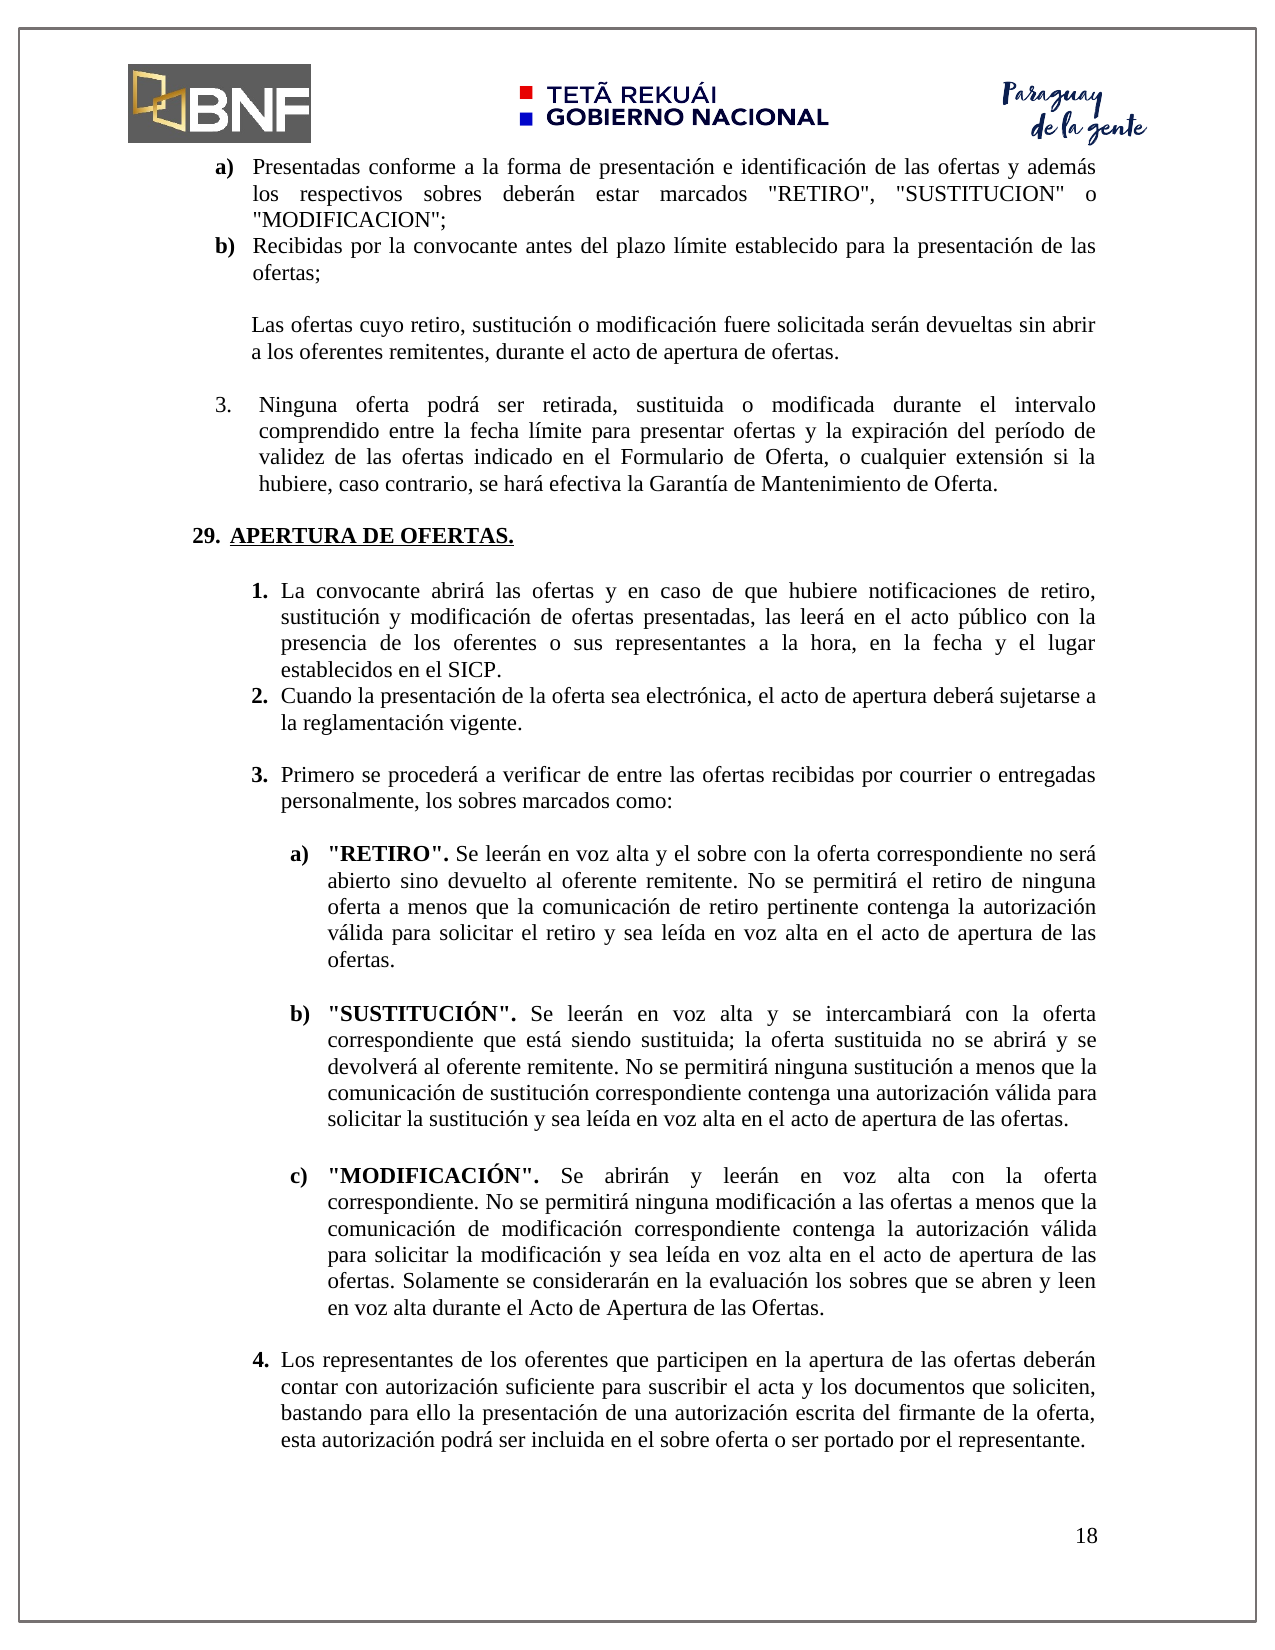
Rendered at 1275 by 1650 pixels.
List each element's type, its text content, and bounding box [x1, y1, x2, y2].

list Presentadas conforme a la forma de presentación e identificación de las ofertas y además los respectivos sobres deberán estar marcados "RETIRO", "SUSTITUCION" o "MODIFICACION"; [215, 153, 1098, 232]
list Primero se procederá a verificar de entre las ofertas recibidas por courrier o entregadas personalmente, los sobres marcados como: [251, 761, 1098, 814]
text Las ofertas cuyo retiro, sustitución o modificación fuere solicitada serán devueltas sin abrir a los oferentes remitentes, durante el acto de apertura de ofertas. [251, 312, 1098, 364]
picture [502, 62, 841, 152]
picture [975, 75, 1159, 152]
list Ninguna oferta podrá ser retirada, sustituida o modificada durante el intervalo comprendido entre la fecha límite para presentar ofertas y la expiración del período de validez de las ofertas indicado en el Formulario de Oferta, o cualquier extensión si la hubiere, caso contrario, se hará efectiva la Garantía de Mantenimiento de Oferta. [215, 391, 1098, 496]
list "RETIRO". Se leerán en voz alta y el sobre con la oferta correspondiente no será abierto sino devuelto al oferente remitente. No se permitirá el retiro de ninguna oferta a menos que la comunicación de retiro pertinente contenga la autorización válida para solicitar el retiro y sea leída en voz alta en el acto de apertura de las ofertas. [290, 840, 1098, 972]
list APERTURA DE OFERTAS. [192, 522, 1098, 549]
list Los representantes de los oferentes que participen en la apertura de las ofertas deberán contar con autorización suficiente para suscribir el acta y los documentos que soliciten, bastando para ello la presentación de una autorización escrita del firmante de la oferta, esta autorización podrá ser incluida en el sobre oferta o ser portado por el representante. [252, 1347, 1098, 1452]
list Cuando la presentación de la oferta sea electrónica, el acto de apertura deberá sujetarse a la reglamentación vigente. [251, 682, 1098, 735]
list "SUSTITUCIÓN". Se leerán en voz alta y se intercambiará con la oferta correspondiente que está siendo sustituida; la oferta sustituida no se abrirá y se devolverá al oferente remitente. No se permitirá ninguna sustitución a menos que la comunicación de sustitución correspondiente contenga una autorización válida para solicitar la sustitución y sea leída en voz alta en el acto de apertura de las ofertas. [290, 1000, 1098, 1132]
list "MODIFICACIÓN". Se abrirán y leerán en voz alta con la oferta correspondiente. No se permitirá ninguna modificación a las ofertas a menos que la comunicación de modificación correspondiente contenga la autorización válida para solicitar la modificación y sea leída en voz alta en el acto de apertura de las ofertas. Solamente se considerarán en la evaluación los sobres que se abren y leen en voz alta durante el Acto de Apertura de las Ofertas. [290, 1162, 1098, 1320]
list Recibidas por la convocante antes del plazo límite establecido para la presentación de las ofertas; [215, 232, 1098, 285]
picture [126, 64, 311, 142]
list La convocante abrirá las ofertas y en caso de que hubiere notificaciones de retiro, sustitución y modificación de ofertas presentadas, las leerá en el acto público con la presencia de los oferentes o sus representantes a la hora, en la fecha y el lugar establecidos en el SICP. [251, 577, 1098, 682]
